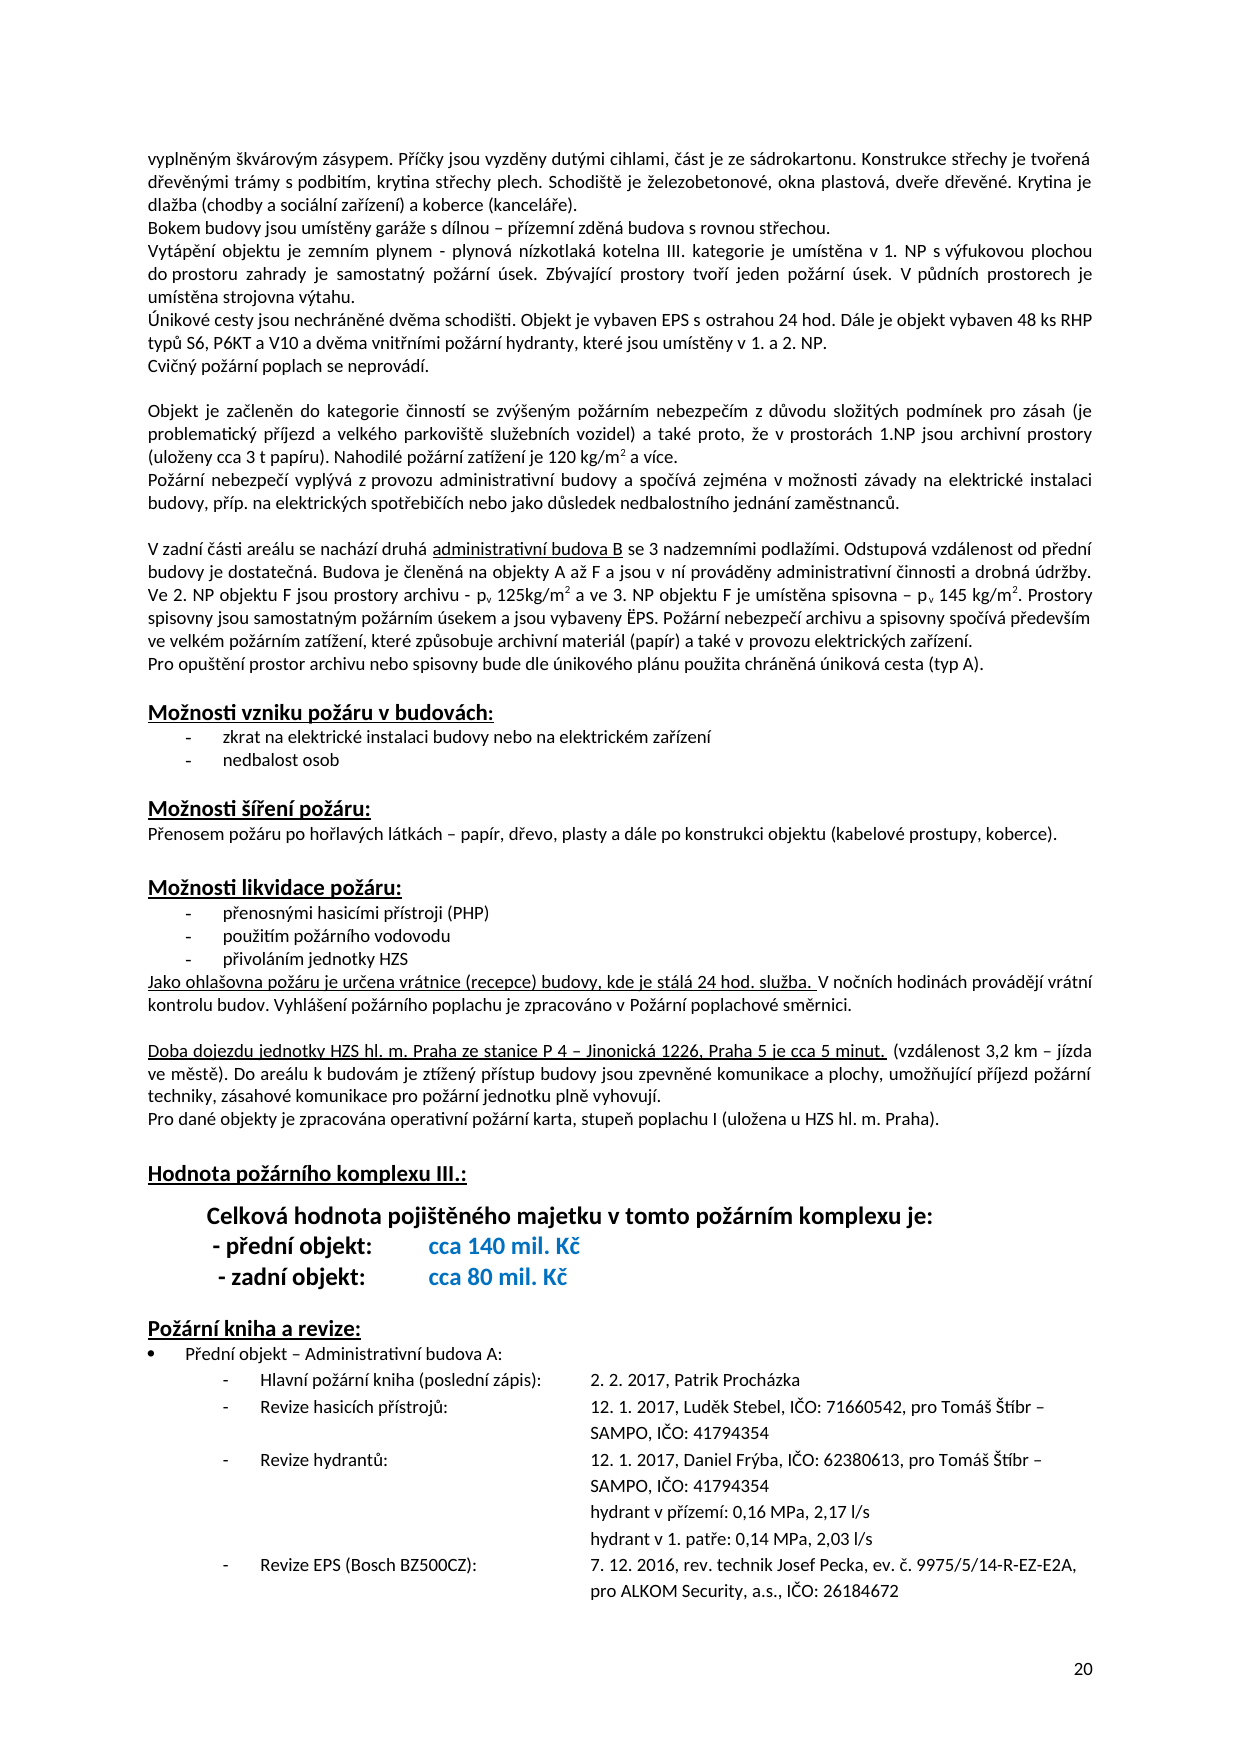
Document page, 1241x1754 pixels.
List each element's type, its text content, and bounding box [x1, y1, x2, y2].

text Požární nebezpečí vyplývá z provozu administrativní budovy a spočívá zejména v možnosti závady na elektrické instalaci budovy, příp. na elektrických spotřebičích nebo jako důsledek nedbalostního jednání zaměstnanců. [148, 468, 1093, 514]
list přenosnými hasicími přístroji (PHP) [185, 901, 1093, 924]
list Hlavní požární kniha (poslední zápis): 2. 2. 2017, Patrik Procházka [223, 1369, 1093, 1392]
text Hodnota požárního komplexu III.: [148, 1159, 1093, 1187]
text Pro dané objekty je zpracována operativní požární karta, stupeň poplachu I (uložena u HZS hl. m. Praha). [148, 1108, 1093, 1131]
subtitle - zadní objekt: cca 80 mil. Kč [207, 1261, 1093, 1291]
text Jako ohlašovna požáru je určena vrátnice (recepce) budovy, kde je stálá 24 hod. služba. V nočních hodinách provádějí vrátní kontrolu budov. Vyhlášení požárního poplachu je zpracováno v Požární poplachové směrnici. [148, 970, 1093, 1016]
subtitle - přední objekt: cca 140 mil. Kč [207, 1230, 1093, 1261]
list použitím požárního vodovodu [185, 924, 1093, 947]
text V zadní části areálu se nachází druhá administrativní budova B se 3 nadzemními podlažími. Odstupová vzdálenost od přední budovy je dostatečná. Budova je členěná na objekty A až F a jsou v ní prováděny administrativní činnosti a drobná údržby. Ve 2. NP objektu F jsou prostory archivu - pv 125kg/m2 a ve 3. NP objektu F je umístěna spisovna – pv 145 kg/m2. Prostory spisovny jsou samostatným požárním úsekem a jsou vybaveny ËPS. Požární nebezpečí archivu a spisovny spočívá především ve velkém požárním zatížení, které způsobuje archivní materiál (papír) a také v provozu elektrických zařízení. [148, 537, 1093, 652]
text Objekt je začleněn do kategorie činností se zvýšeným požárním nebezpečím z důvodu složitých podmínek pro zásah (je problematický příjezd a velkého parkoviště služebních vozidel) a také proto, že v prostorách 1.NP jsou archivní prostory (uloženy cca 3 t papíru). Nahodilé požární zatížení je 120 kg/m2 a více. [148, 400, 1093, 468]
text Vytápění objektu je zemním plynem - plynová nízkotlaká kotelna III. kategorie je umístěna v 1. NP s výfukovou plochou do prostoru zahrady je samostatný požární úsek. Zbývající prostory tvoří jeden požární úsek. V půdních prostorech je umístěna strojovna výtahu. [148, 239, 1093, 308]
text Možnosti likvidace požáru: [148, 873, 1093, 901]
subtitle Celková hodnota pojištěného majetku v tomto požárním komplexu je: [207, 1200, 1093, 1230]
list Přední objekt – Administrativní budova A: [148, 1342, 1093, 1365]
list nedbalost osob [185, 748, 1093, 771]
list pro ALKOM Security, a.s., IČO: 26184672 [555, 1579, 1093, 1602]
list Revize hydrantů: 12. 1. 2017, Daniel Frýba, IČO: 62380613, pro Tomáš Štíbr – [223, 1448, 1093, 1471]
list SAMPO, IČO: 41794354 [260, 1474, 1093, 1497]
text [148, 148, 1093, 216]
list hydrant v přízemí: 0,16 MPa, 2,17 l/s [260, 1500, 1093, 1523]
list zkrat na elektrické instalaci budovy nebo na elektrickém zařízení [185, 726, 1093, 748]
list Revize EPS (Bosch BZ500CZ): 7. 12. 2016, rev. technik Josef Pecka, ev. č. 9975/5/14-R-EZ-E2A, [223, 1553, 1093, 1576]
text Bokem budovy jsou umístěny garáže s dílnou – přízemní zděná budova s rovnou střechou. [148, 216, 1093, 239]
text Požární kniha a revize: [148, 1314, 1093, 1342]
text Pro opuštění prostor archivu nebo spisovny bude dle únikového plánu použita chráněná úniková cesta (typ A). [148, 652, 1093, 675]
text Doba dojezdu jednotky HZS hl. m. Praha ze stanice P 4 – Jinonická 1226, Praha 5 je cca 5 minut. (vzdálenost 3,2 km – jízda ve městě). Do areálu k budovám je ztížený přístup budovy jsou zpevněné komunikace a plochy, umožňující příjezd požární techniky, zásahové komunikace pro požární jednotku plně vyhovují. [148, 1039, 1093, 1108]
text Přenosem požáru po hořlavých látkách – papír, dřevo, plasty a dále po konstrukci objektu (kabelové prostupy, koberce). [148, 822, 1093, 845]
list Revize hasicích přístrojů: 12. 1. 2017, Luděk Stebel, IČO: 71660542, pro Tomáš Štíbr – [223, 1395, 1093, 1418]
text Únikové cesty jsou nechráněné dvěma schodišti. Objekt je vybaven EPS s ostrahou 24 hod. Dále je objekt vybaven 48 ks RHP typů S6, P6KT a V10 a dvěma vnitřními požární hydranty, které jsou umístěny v 1. a 2. NP. [148, 308, 1093, 354]
text Možnosti šíření požáru: [148, 794, 1093, 822]
list SAMPO, IČO: 41794354 [555, 1421, 1093, 1444]
list hydrant v 1. patře: 0,14 MPa, 2,03 l/s [260, 1527, 1093, 1550]
text Možnosti vzniku požáru v budovách: [148, 698, 1093, 726]
text Cvičný požární poplach se neprovádí. [148, 354, 1093, 377]
list přivoláním jednotky HZS [185, 947, 1093, 970]
